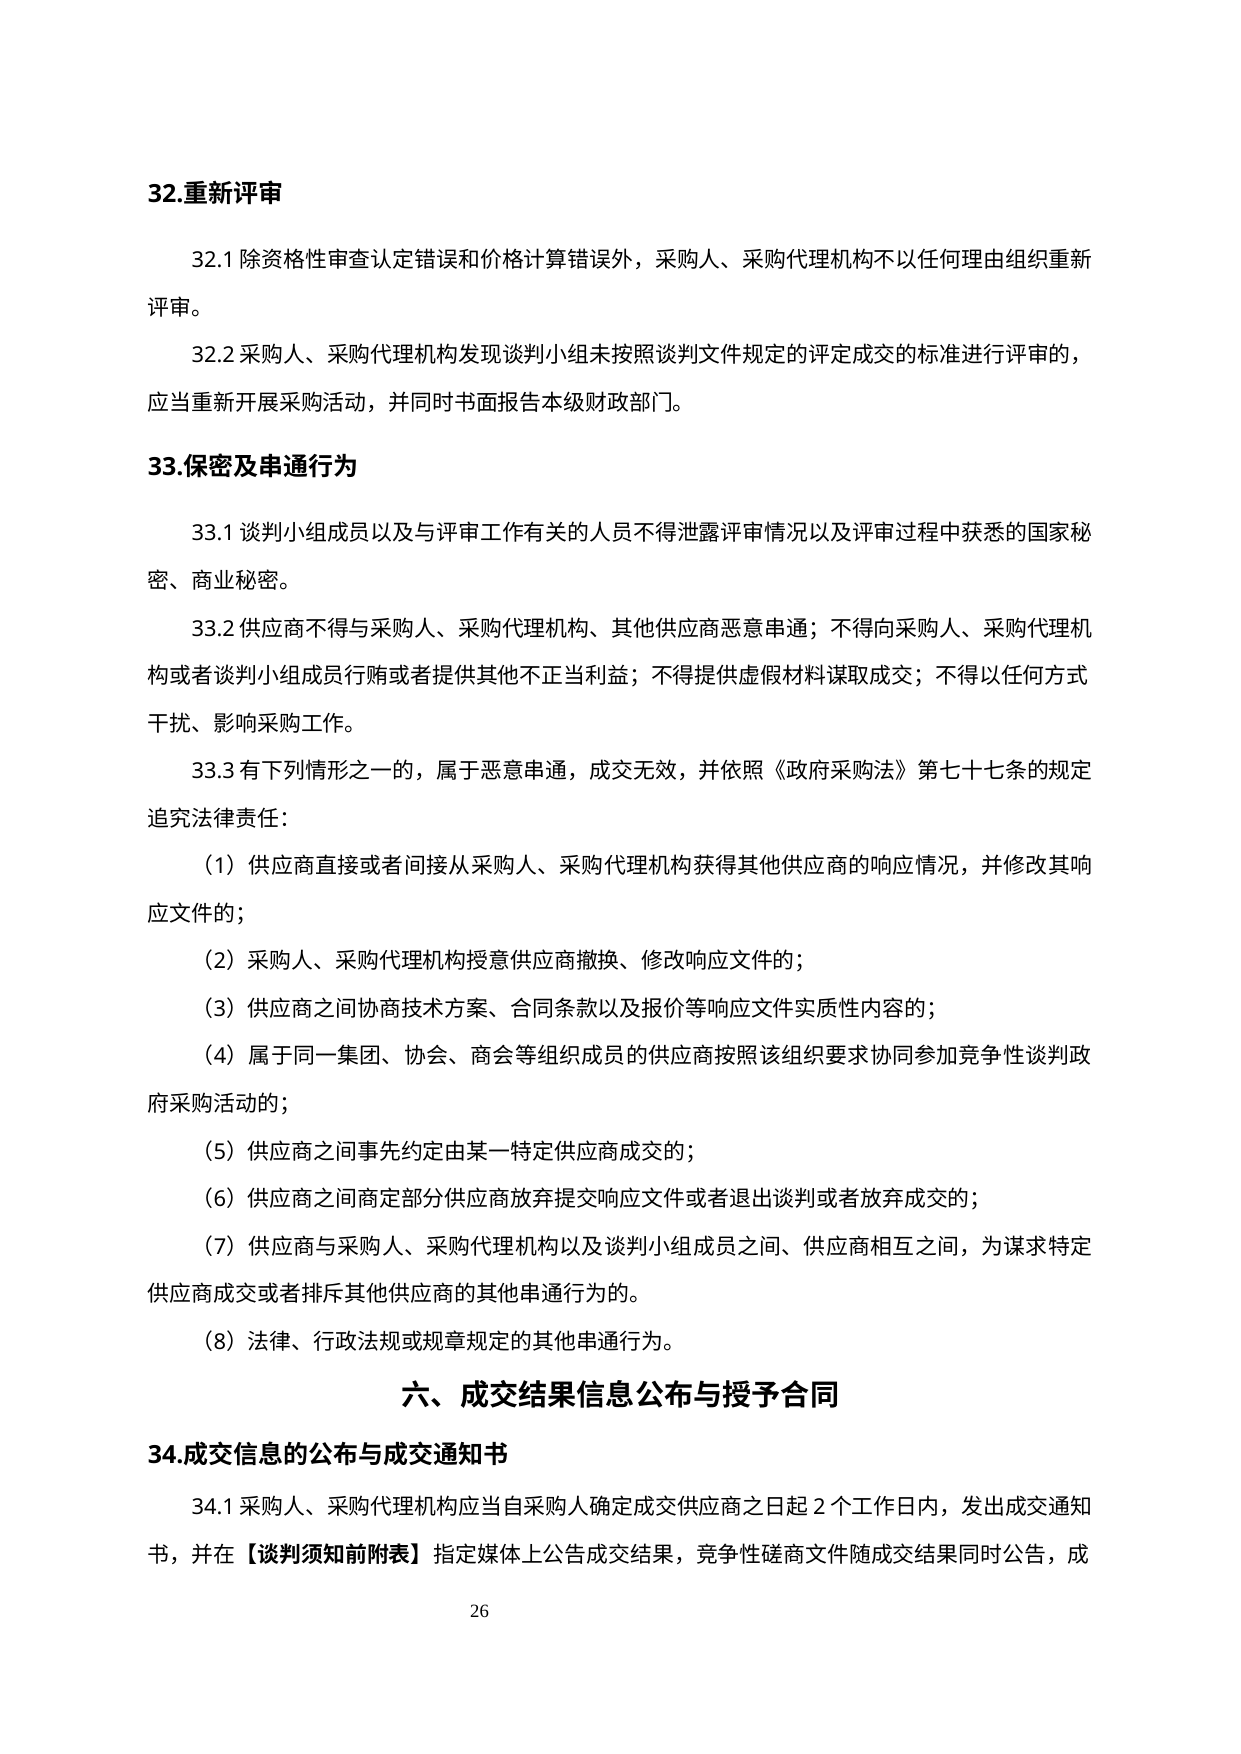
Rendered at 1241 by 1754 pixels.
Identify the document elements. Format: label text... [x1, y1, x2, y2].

text 33.2供应商不得与采购人、采购代理机构、其他供应商恶意串通；不得向采购人、采购代理机构或者谈判小组成员行贿或者提供其他不正当利益；不得提供虚假材料谋取成交；不得以任何方式干扰、影响采购工作。 [148, 611, 1092, 737]
text 32.重新评审 [148, 159, 1092, 224]
text 六、成交结果信息公布与授予合同 [148, 1372, 1092, 1414]
text （6）供应商之间商定部分供应商放弃提交响应文件或者退出谈判或者放弃成交的； [148, 1181, 1092, 1213]
text 32.1除资格性审查认定错误和价格计算错误外，采购人、采购代理机构不以任何理由组织重新评审。 [148, 242, 1092, 321]
text 33.3有下列情形之一的，属于恶意串通，成交无效，并依照《政府采购法》第七十七条的规定追究法律责任： [148, 753, 1092, 832]
text （5）供应商之间事先约定由某一特定供应商成交的； [148, 1134, 1092, 1165]
text （3）供应商之间协商技术方案、合同条款以及报价等响应文件实质性内容的； [148, 991, 1092, 1023]
text 33.保密及串通行为 [148, 432, 1092, 497]
text 33.1谈判小组成员以及与评审工作有关的人员不得泄露评审情况以及评审过程中获悉的国家秘密、商业秘密。 [148, 515, 1092, 595]
text （8）法律、行政法规或规章规定的其他串通行为。 [148, 1324, 1092, 1356]
text 32.2采购人、采购代理机构发现谈判小组未按照谈判文件规定的评定成交的标准进行评审的，应当重新开展采购活动，并同时书面报告本级财政部门。 [148, 337, 1092, 416]
text 34.成交信息的公布与成交通知书 [148, 1435, 1092, 1471]
text （4）属于同一集团、协会、商会等组织成员的供应商按照该组织要求协同参加竞争性谈判政府采购活动的； [148, 1038, 1092, 1118]
text （7）供应商与采购人、采购代理机构以及谈判小组成员之间、供应商相互之间，为谋求特定供应商成交或者排斥其他供应商的其他串通行为的。 [148, 1229, 1092, 1308]
text （2）采购人、采购代理机构授意供应商撤换、修改响应文件的； [148, 943, 1092, 975]
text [148, 1489, 1092, 1569]
text （1）供应商直接或者间接从采购人、采购代理机构获得其他供应商的响应情况，并修改其响应文件的； [148, 848, 1092, 927]
